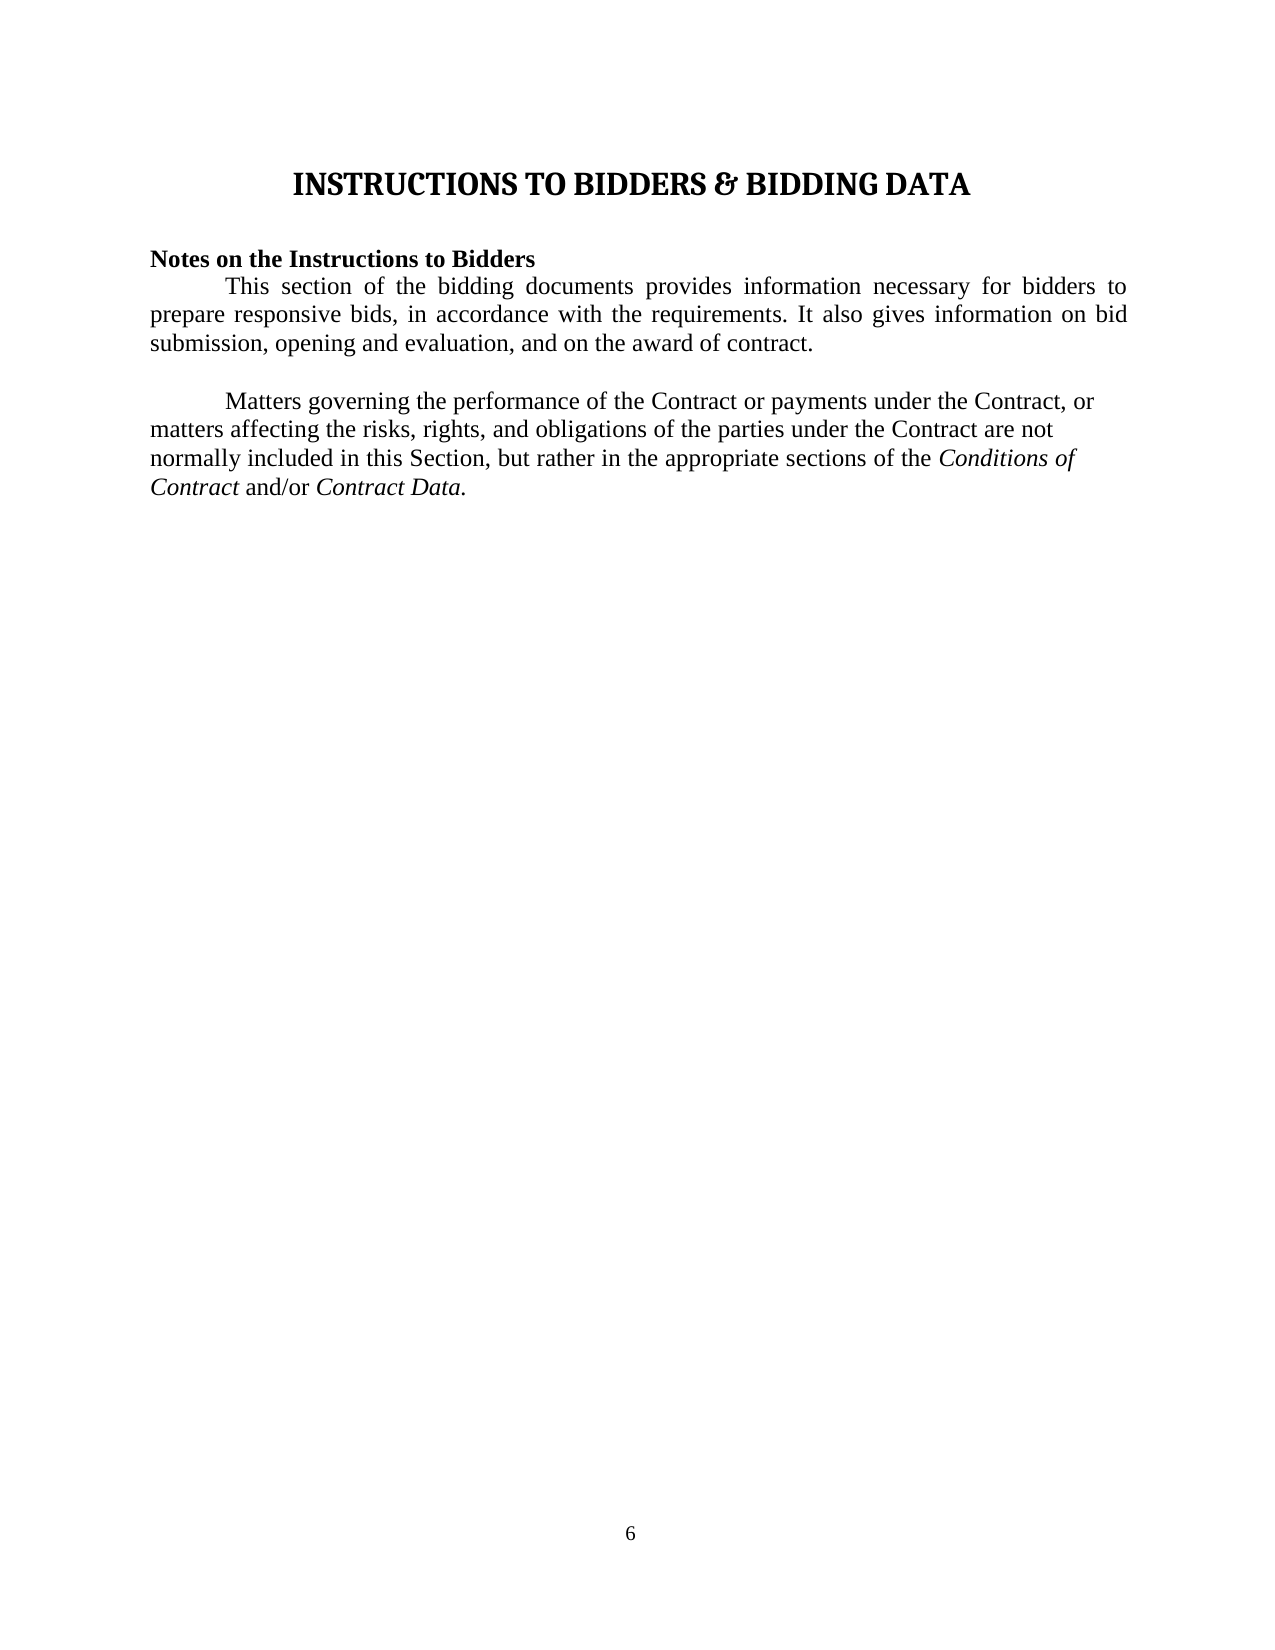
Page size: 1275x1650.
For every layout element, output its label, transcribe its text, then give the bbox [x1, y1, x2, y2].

text prepare responsive bids, in accordance with the requirements. It also gives information on bid submission, opening and evaluation, and on the award of contract. [150, 299, 1129, 357]
text INSTRUCTIONS TO BIDDERS & BIDDING DATA [292, 166, 1137, 204]
text Matters governing the performance of the Contract or payments under the Contract, or matters affecting the risks, rights, and obligations of the parties under the Contract are not normally included in this Section, but rather in the appropriate sections of the Conditions of Contract and/or Contract Data. [150, 386, 1130, 501]
text Notes on the Instructions to Bidders [150, 244, 1137, 272]
text This section of the bidding documents provides information necessary for bidders to [225, 272, 1137, 299]
